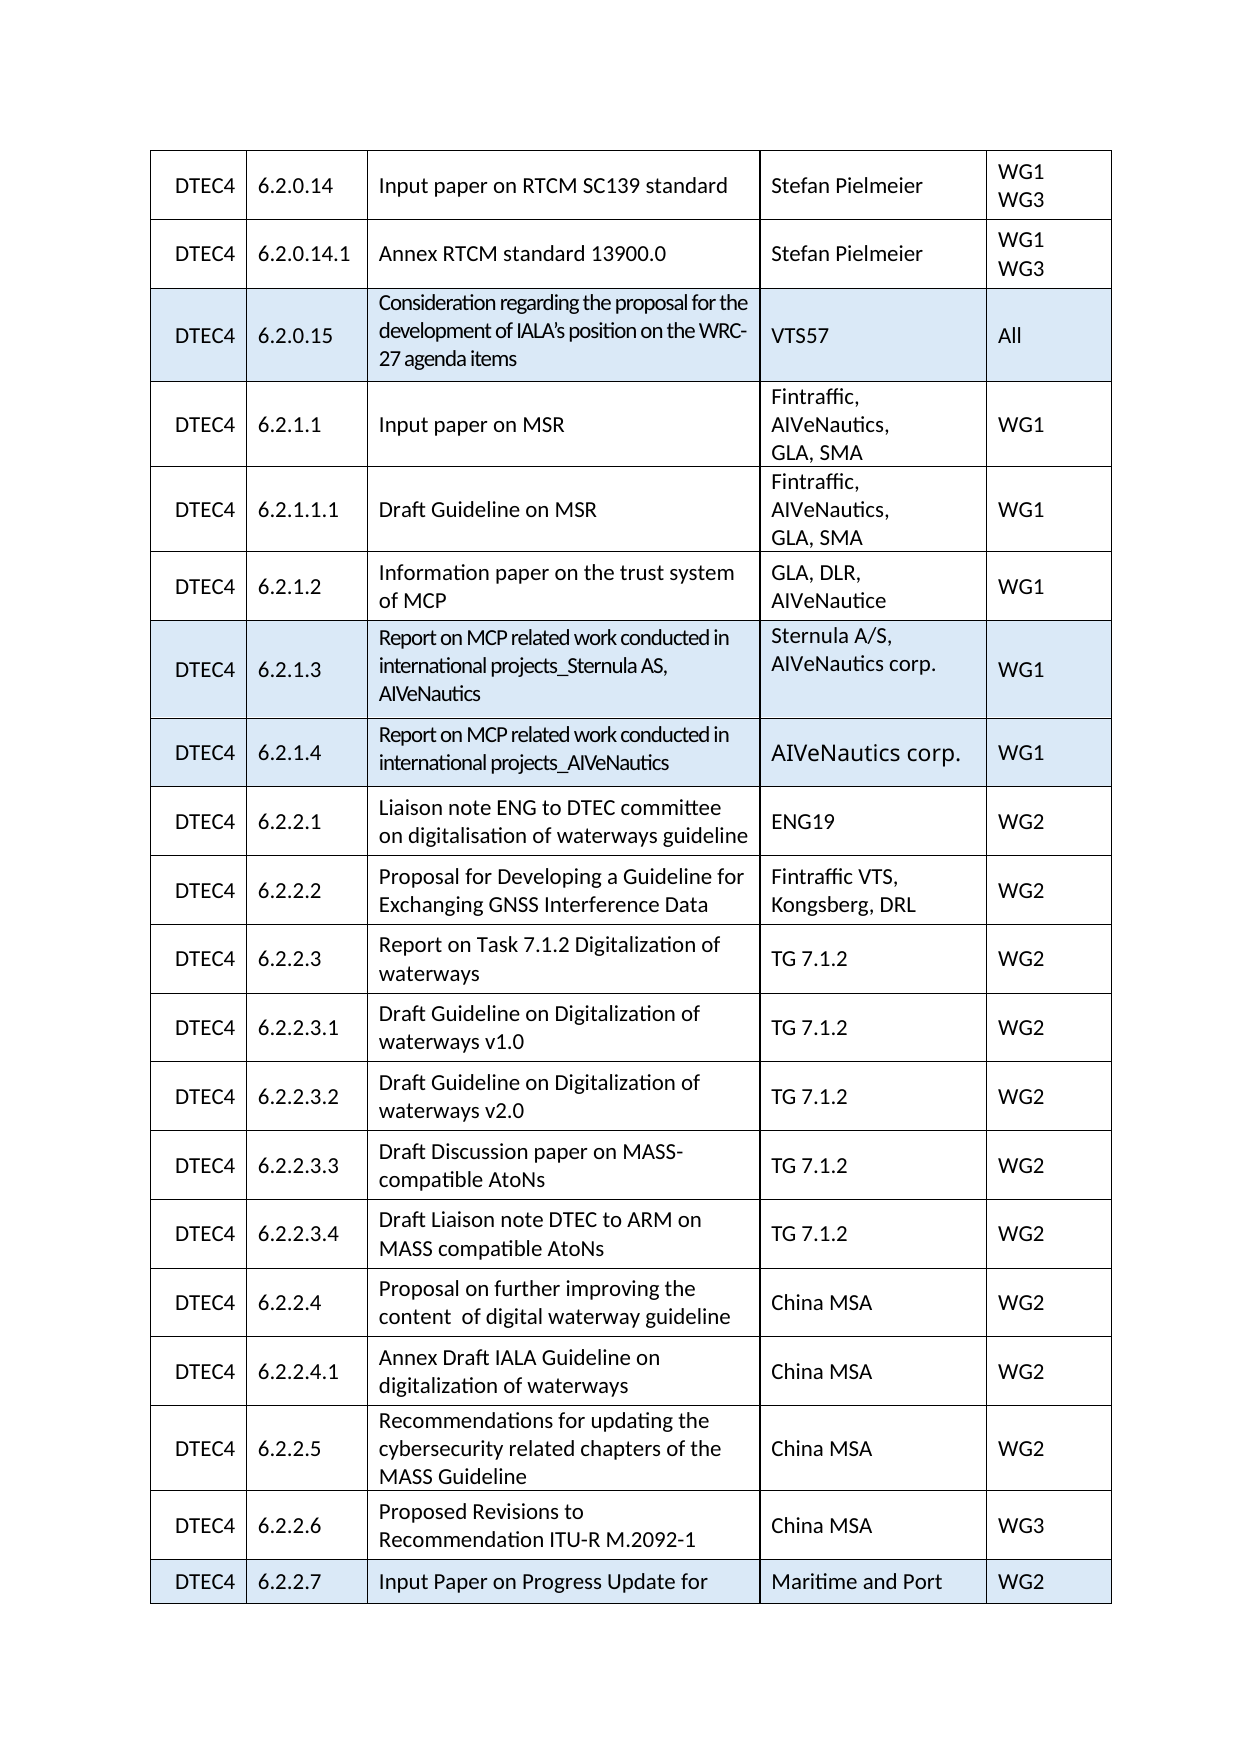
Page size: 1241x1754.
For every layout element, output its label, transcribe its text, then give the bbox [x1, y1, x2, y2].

table_cell 6.2.2.3.2 [247, 1062, 367, 1130]
table_cell DTEC4 [151, 1337, 246, 1405]
table_cell WG2 [987, 994, 1111, 1061]
table_cell DTEC4 [151, 289, 246, 381]
table_cell TG 7.1.2 [761, 1131, 986, 1199]
table_cell 6.2.2.3.3 [247, 1131, 367, 1199]
table_cell DTEC4 [151, 994, 246, 1061]
table_cell Report on MCP related work conducted in international projects_AIVeNautics [368, 719, 759, 786]
table_cell 6.2.2.3.4 [247, 1200, 367, 1267]
table_cell 6.2.1.4 [247, 719, 367, 786]
table_cell 6.2.2.7 [247, 1560, 367, 1603]
table_cell WG2 [987, 856, 1111, 924]
table_cell Draft Guideline on Digitalization of waterways v1.0 [368, 994, 759, 1061]
table_cell WG1 [987, 719, 1111, 786]
table_cell WG1 [987, 552, 1111, 620]
table_cell WG1 [987, 467, 1111, 551]
table_cell WG2 [987, 1200, 1111, 1267]
table_cell ENG19 [761, 787, 986, 855]
table_cell Annex Draft IALA Guideline on digitalization of waterways [368, 1337, 759, 1405]
table_cell Sternula A/S, AIVeNautics corp. [761, 621, 986, 717]
table_cell WG2 [987, 787, 1111, 855]
table_cell WG1 WG3 [987, 151, 1111, 219]
table_cell DTEC4 [151, 621, 246, 717]
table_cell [368, 1560, 759, 1603]
table_cell Annex RTCM standard 13900.0 [368, 220, 759, 287]
table_cell DTEC4 [151, 1269, 246, 1336]
table_cell China MSA [761, 1406, 986, 1490]
table_cell 6.2.1.2 [247, 552, 367, 620]
table_cell 6.2.2.6 [247, 1491, 367, 1559]
table_cell WG2 [987, 1560, 1111, 1603]
table_cell 6.2.1.1.1 [247, 467, 367, 551]
table_cell Draft Guideline on MSR [368, 467, 759, 551]
table_cell 6.2.1.1 [247, 382, 367, 466]
table_cell Draft Guideline on Digitalization of waterways v2.0 [368, 1062, 759, 1130]
table_cell Draft Liaison note DTEC to ARM on MASS compatible AtoNs [368, 1200, 759, 1267]
table_cell WG2 [987, 1269, 1111, 1336]
table_cell TG 7.1.2 [761, 994, 986, 1061]
table_cell AIVeNautics corp. [761, 719, 986, 786]
table_cell DTEC4 [151, 467, 246, 551]
table_cell 6.2.0.14.1 [247, 220, 367, 287]
table_cell 6.2.2.3.1 [247, 994, 367, 1061]
table_cell WG1 [987, 621, 1111, 717]
table_cell DTEC4 [151, 151, 246, 219]
table_cell Proposed Revisions to Recommendation ITU-R M.2092-1 [368, 1491, 759, 1559]
table_cell 6.2.2.2 [247, 856, 367, 924]
table_cell DTEC4 [151, 1560, 246, 1603]
table_cell Input paper on RTCM SC139 standard [368, 151, 759, 219]
table_cell WG1 [987, 382, 1111, 466]
table_cell WG3 [987, 1491, 1111, 1559]
table_cell WG1 WG3 [987, 220, 1111, 287]
table_cell China MSA [761, 1337, 986, 1405]
table_cell 6.2.2.4.1 [247, 1337, 367, 1405]
table_cell Proposal for Developing a Guideline for Exchanging GNSS Interference Data [368, 856, 759, 924]
table_cell GLA, DLR, AIVeNautice [761, 552, 986, 620]
table_cell DTEC4 [151, 1200, 246, 1267]
table_cell Recommendations for updating the cybersecurity related chapters of the MASS Guideline [368, 1406, 759, 1490]
table_cell Liaison note ENG to DTEC committee on digitalisation of waterways guideline [368, 787, 759, 855]
table_cell DTEC4 [151, 1406, 246, 1490]
table_cell DTEC4 [151, 925, 246, 992]
table_cell DTEC4 [151, 856, 246, 924]
table_cell DTEC4 [151, 787, 246, 855]
table_cell 6.2.2.4 [247, 1269, 367, 1336]
table_cell DTEC4 [151, 1062, 246, 1130]
table_cell Fintraffic, AIVeNautics, GLA, SMA [761, 382, 986, 466]
table_cell WG2 [987, 1062, 1111, 1130]
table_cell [761, 1560, 986, 1603]
table_cell Proposal on further improving the content of digital waterway guideline [368, 1269, 759, 1336]
table_cell 6.2.2.3 [247, 925, 367, 992]
table_cell DTEC4 [151, 382, 246, 466]
table_cell Fintraffic VTS, Kongsberg, DRL [761, 856, 986, 924]
table_cell DTEC4 [151, 1491, 246, 1559]
table_cell TG 7.1.2 [761, 925, 986, 992]
table_cell Report on Task 7.1.2 Digitalization of waterways [368, 925, 759, 992]
table_cell Draft Discussion paper on MASS-compatible AtoNs [368, 1131, 759, 1199]
table_cell DTEC4 [151, 1131, 246, 1199]
table_cell 6.2.0.15 [247, 289, 367, 381]
table_cell 6.2.1.3 [247, 621, 367, 717]
table_cell Stefan Pielmeier [761, 220, 986, 287]
table_cell WG2 [987, 1406, 1111, 1490]
table_cell China MSA [761, 1491, 986, 1559]
table_cell TG 7.1.2 [761, 1200, 986, 1267]
table_cell 6.2.0.14 [247, 151, 367, 219]
table_cell Input paper on MSR [368, 382, 759, 466]
table_cell TG 7.1.2 [761, 1062, 986, 1130]
table_cell DTEC4 [151, 719, 246, 786]
table_cell Fintraffic, AIVeNautics, GLA, SMA [761, 467, 986, 551]
table_cell Information paper on the trust system of MCP [368, 552, 759, 620]
table_cell All [987, 289, 1111, 381]
table_cell Report on MCP related work conducted in international projects_Sternula AS, AIVeNautics [368, 621, 759, 717]
table_cell WG2 [987, 925, 1111, 992]
table_cell WG2 [987, 1131, 1111, 1199]
table_cell 6.2.2.5 [247, 1406, 367, 1490]
table_cell WG2 [987, 1337, 1111, 1405]
table_cell 6.2.2.1 [247, 787, 367, 855]
table_cell VTS57 [761, 289, 986, 381]
table_cell Stefan Pielmeier [761, 151, 986, 219]
table_cell Consideration regarding the proposal for the development of IALA’s position on the WRC-27 agenda items [368, 289, 759, 381]
table_cell DTEC4 [151, 220, 246, 287]
table_cell China MSA [761, 1269, 986, 1336]
table_cell DTEC4 [151, 552, 246, 620]
